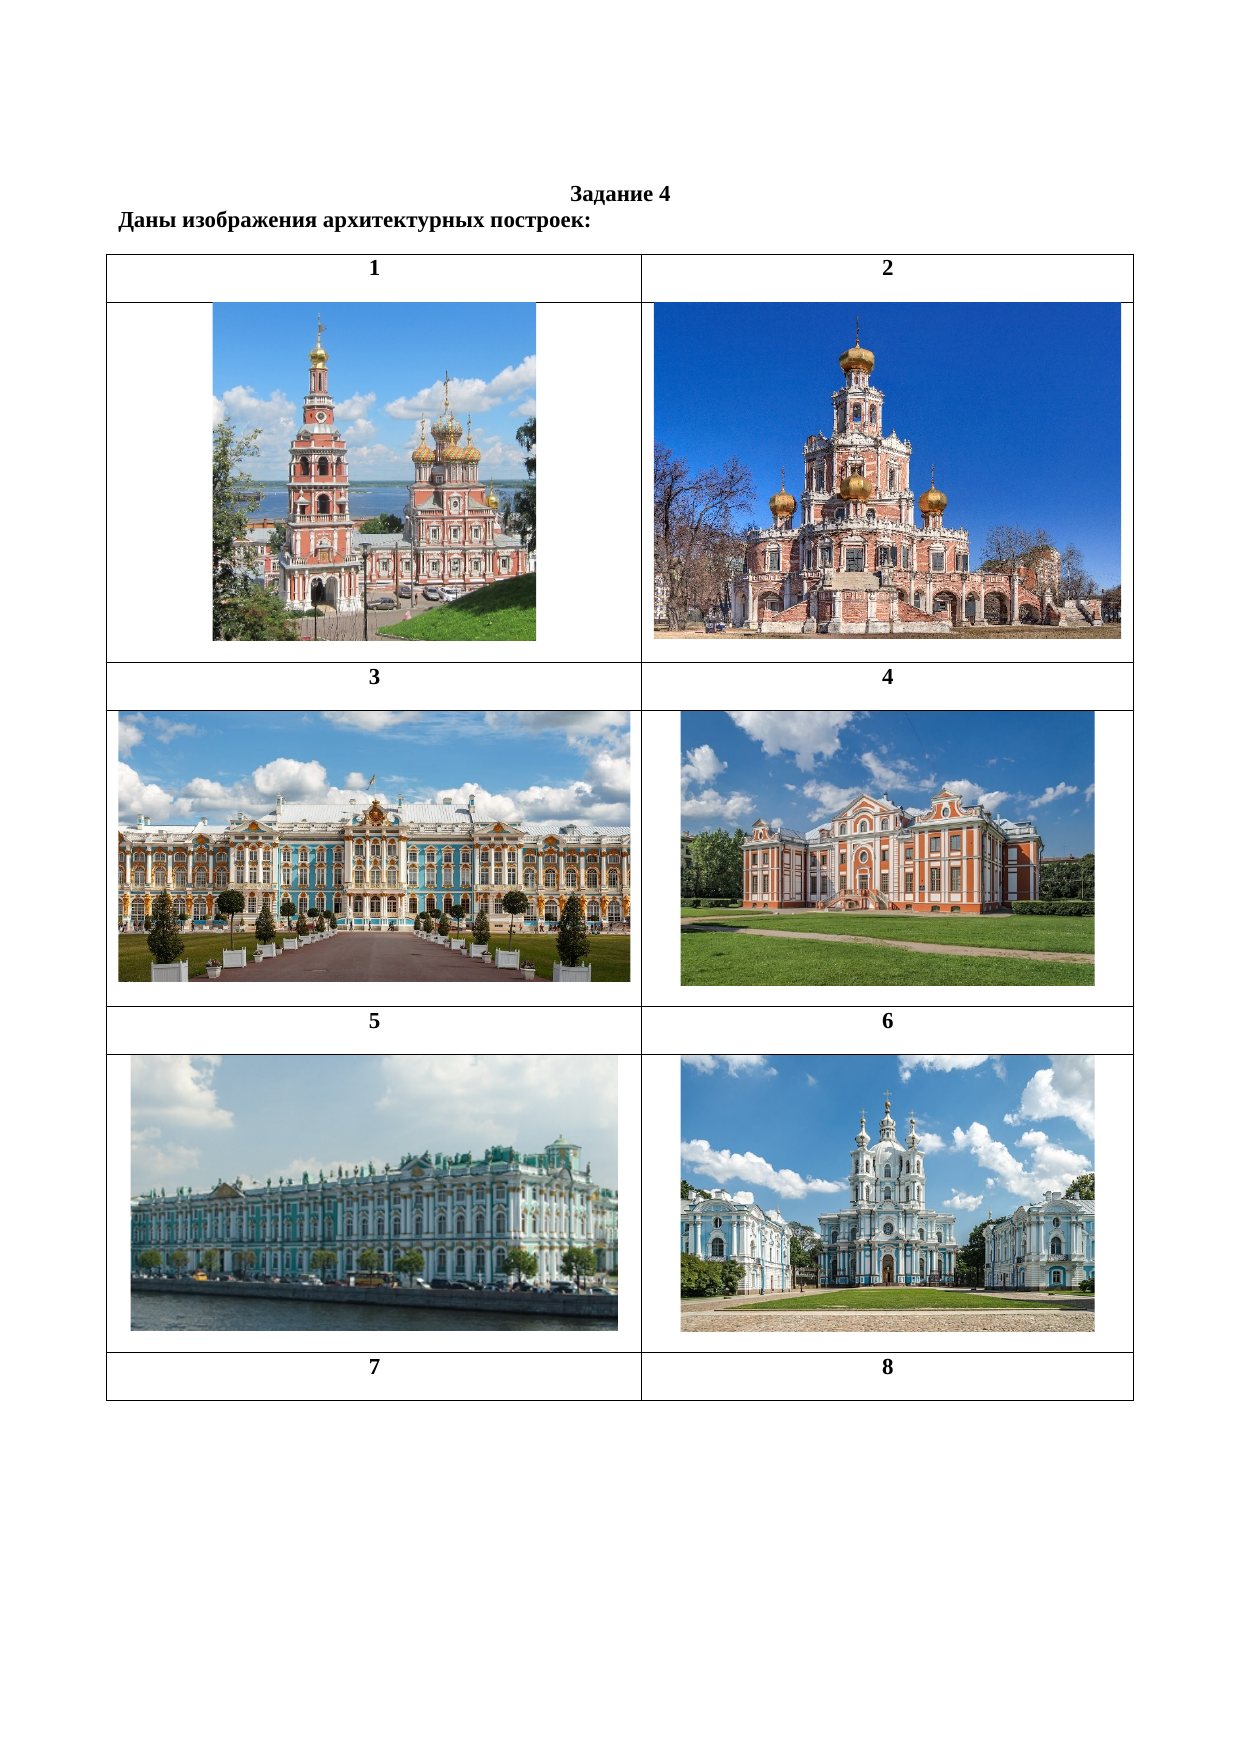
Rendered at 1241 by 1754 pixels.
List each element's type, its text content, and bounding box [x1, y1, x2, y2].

table_cell [642, 711, 1133, 1006]
table_cell 3 [107, 663, 641, 710]
picture [118, 711, 631, 982]
table_cell [107, 711, 641, 1006]
table_header 2 [642, 255, 1133, 302]
table_cell 4 [642, 663, 1133, 710]
text Даны изображения архитектурных построек: [118, 206, 1122, 233]
picture [653, 302, 1122, 639]
table_cell [107, 303, 641, 662]
table_cell 7 [107, 1353, 641, 1400]
picture [680, 1055, 1095, 1332]
table_cell [642, 1055, 1133, 1352]
table_cell [642, 303, 1133, 662]
picture [212, 302, 537, 641]
table_cell 8 [642, 1353, 1133, 1400]
picture [130, 1055, 618, 1331]
text Задание 4 [118, 180, 1122, 206]
table_cell 5 [107, 1007, 641, 1054]
picture [680, 711, 1095, 986]
table_cell [107, 1055, 641, 1352]
table_header 1 [107, 255, 641, 302]
table_cell 6 [642, 1007, 1133, 1054]
